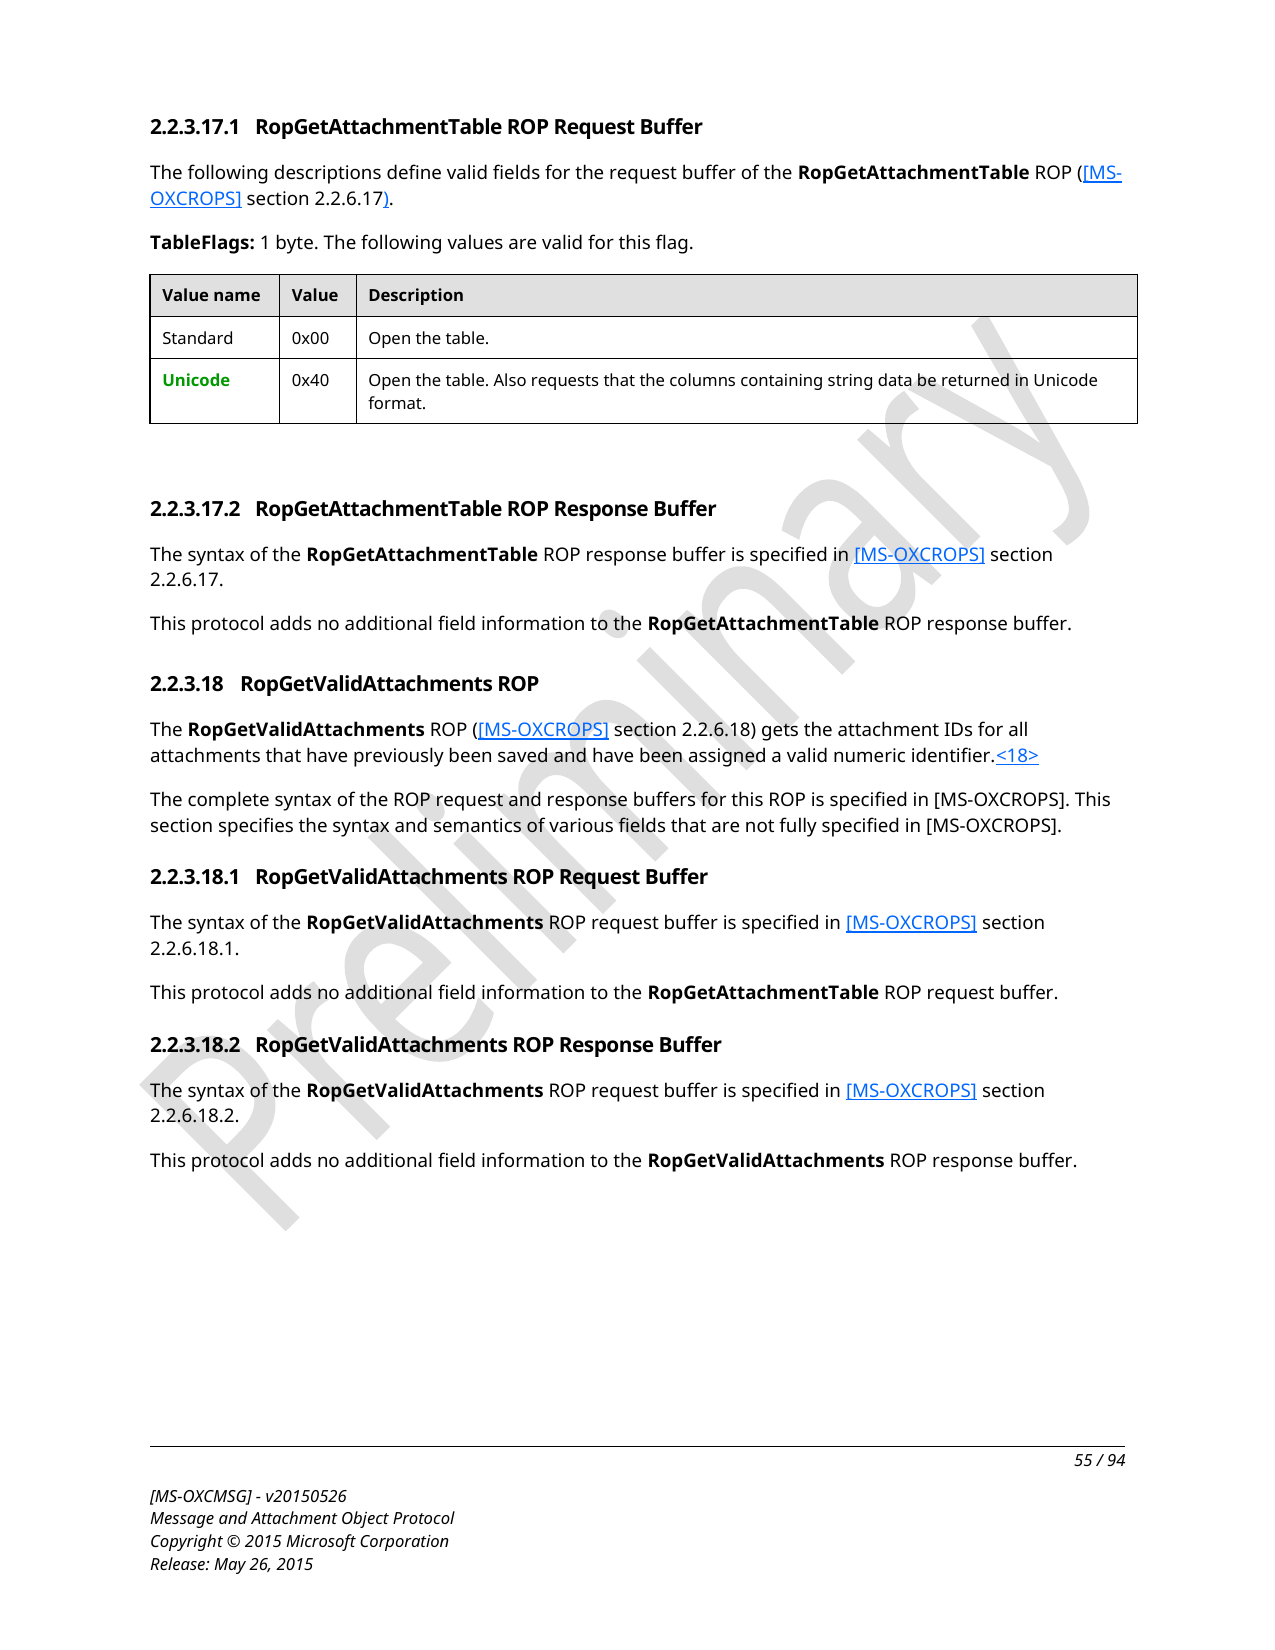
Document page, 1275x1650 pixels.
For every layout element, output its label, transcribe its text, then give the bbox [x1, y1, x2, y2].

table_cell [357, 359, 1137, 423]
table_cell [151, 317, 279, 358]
text This protocol adds no additional field information to the RopGetAttachmentTable ROP response buffer. [150, 611, 1125, 636]
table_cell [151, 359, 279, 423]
text This protocol adds no additional field information to the RopGetAttachmentTable ROP request buffer. [150, 979, 1125, 1005]
subtitle RopGetValidAttachments ROP Response Buffer [150, 1030, 1125, 1058]
text The following descriptions define valid fields for the request buffer of the RopGetAttachmentTable ROP ([MS-OXCROPS] section 2.2.6.17). [150, 160, 1125, 211]
subtitle RopGetAttachmentTable ROP Response Buffer [150, 494, 1125, 522]
text TableFlags: 1 byte. The following values are valid for this flag. [150, 229, 1125, 255]
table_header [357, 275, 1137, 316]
text The RopGetValidAttachments ROP ([MS-OXCROPS] section 2.2.6.18) gets the attachment IDs for all attachments that have previously been saved and have been assigned a valid numeric identifier.<18> [150, 717, 1125, 768]
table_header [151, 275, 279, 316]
subtitle RopGetAttachmentTable ROP Request Buffer [150, 112, 1125, 141]
text The syntax of the RopGetAttachmentTable ROP response buffer is specified in [MS-OXCROPS] section 2.2.6.17. [150, 541, 1125, 592]
subtitle RopGetValidAttachments ROP [150, 669, 1125, 698]
subtitle RopGetValidAttachments ROP Request Buffer [150, 862, 1125, 891]
text The syntax of the RopGetValidAttachments ROP request buffer is specified in [MS-OXCROPS] section 2.2.6.18.2. [150, 1077, 1125, 1128]
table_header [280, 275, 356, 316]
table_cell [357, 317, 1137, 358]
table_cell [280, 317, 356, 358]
text This protocol adds no additional field information to the RopGetValidAttachments ROP response buffer. [150, 1147, 1125, 1172]
text The complete syntax of the ROP request and response buffers for this ROP is specified in [MS-OXCROPS]. This section specifies the syntax and semantics of various fields that are not fully specified in [MS-OXCROPS]. [150, 786, 1125, 837]
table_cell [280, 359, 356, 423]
text The syntax of the RopGetValidAttachments ROP request buffer is specified in [MS-OXCROPS] section 2.2.6.18.1. [150, 910, 1125, 961]
